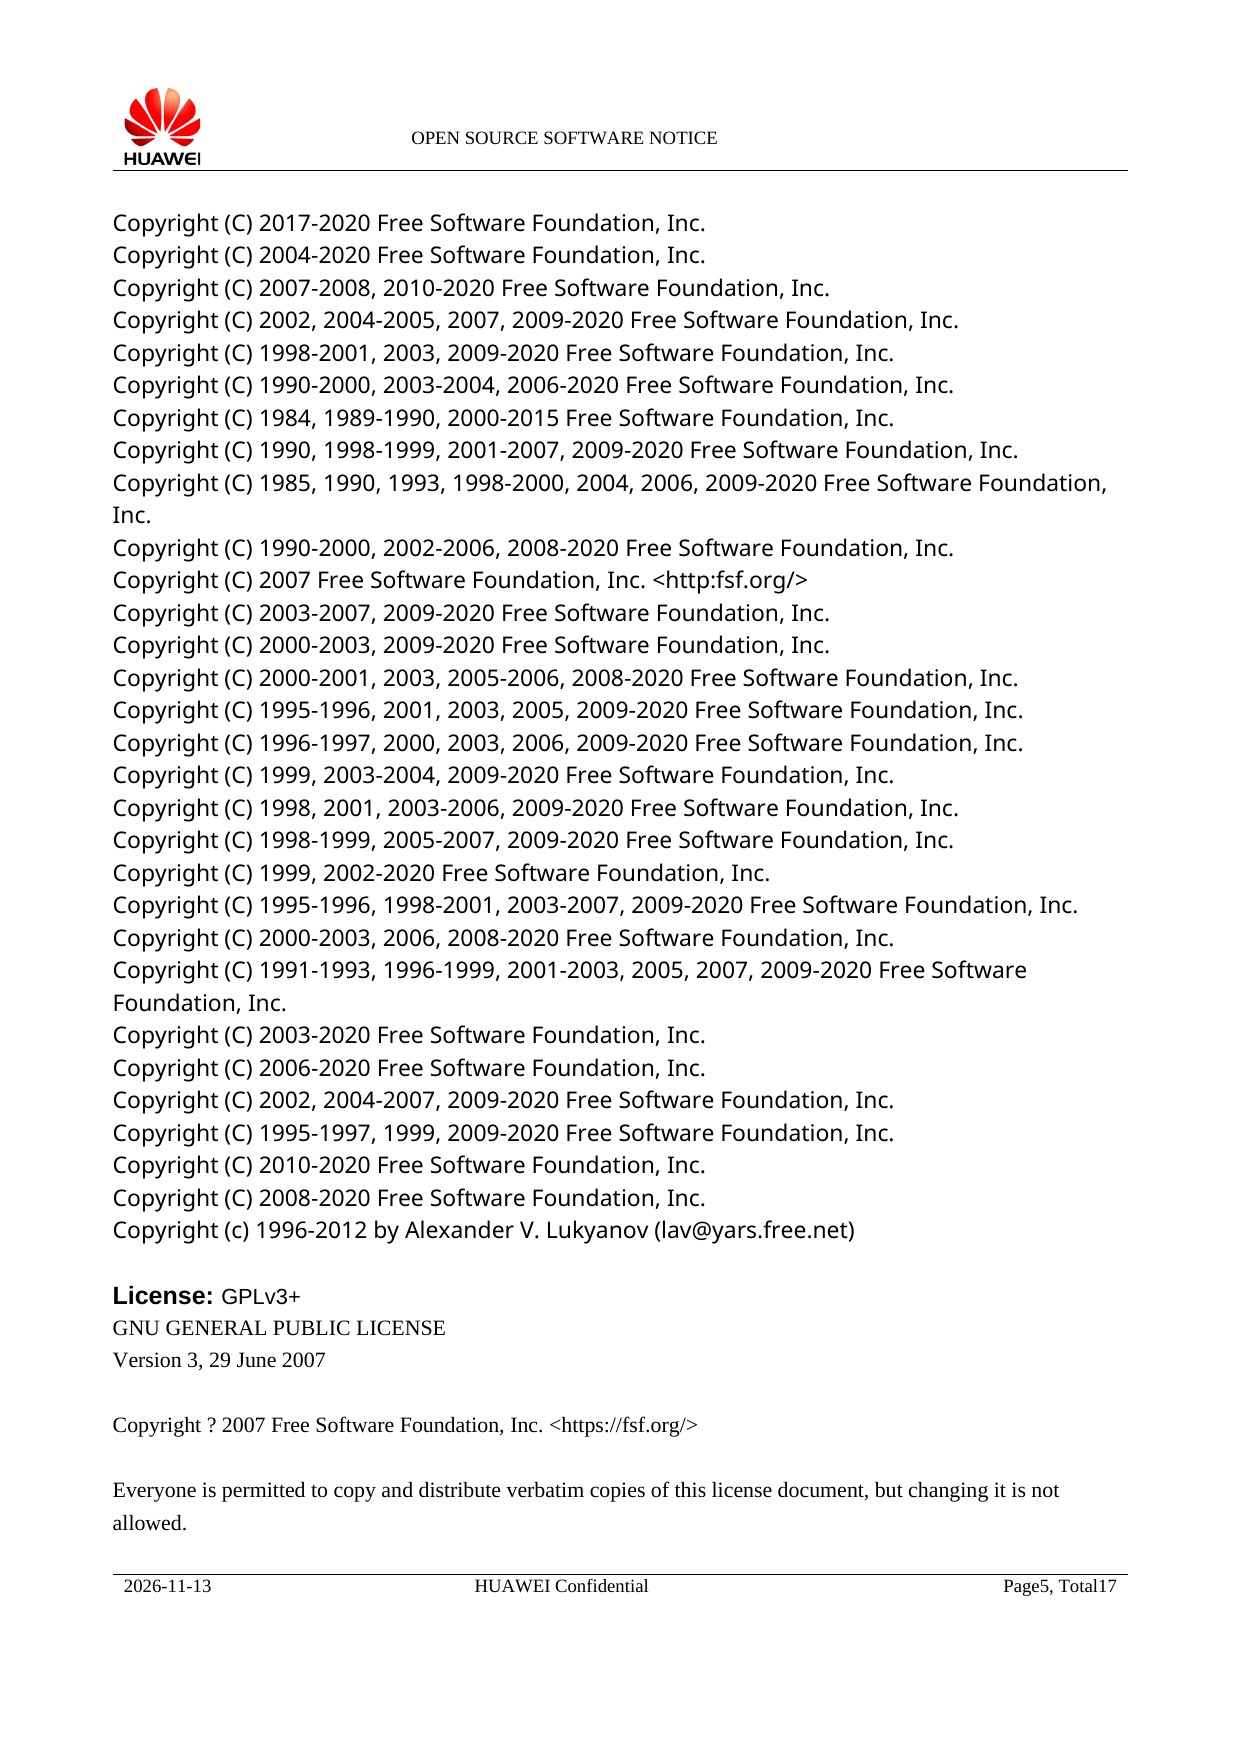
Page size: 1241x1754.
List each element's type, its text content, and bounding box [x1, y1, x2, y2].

text License: GPLv3+ [112, 1279, 1128, 1311]
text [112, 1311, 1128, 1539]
picture [124, 88, 201, 165]
